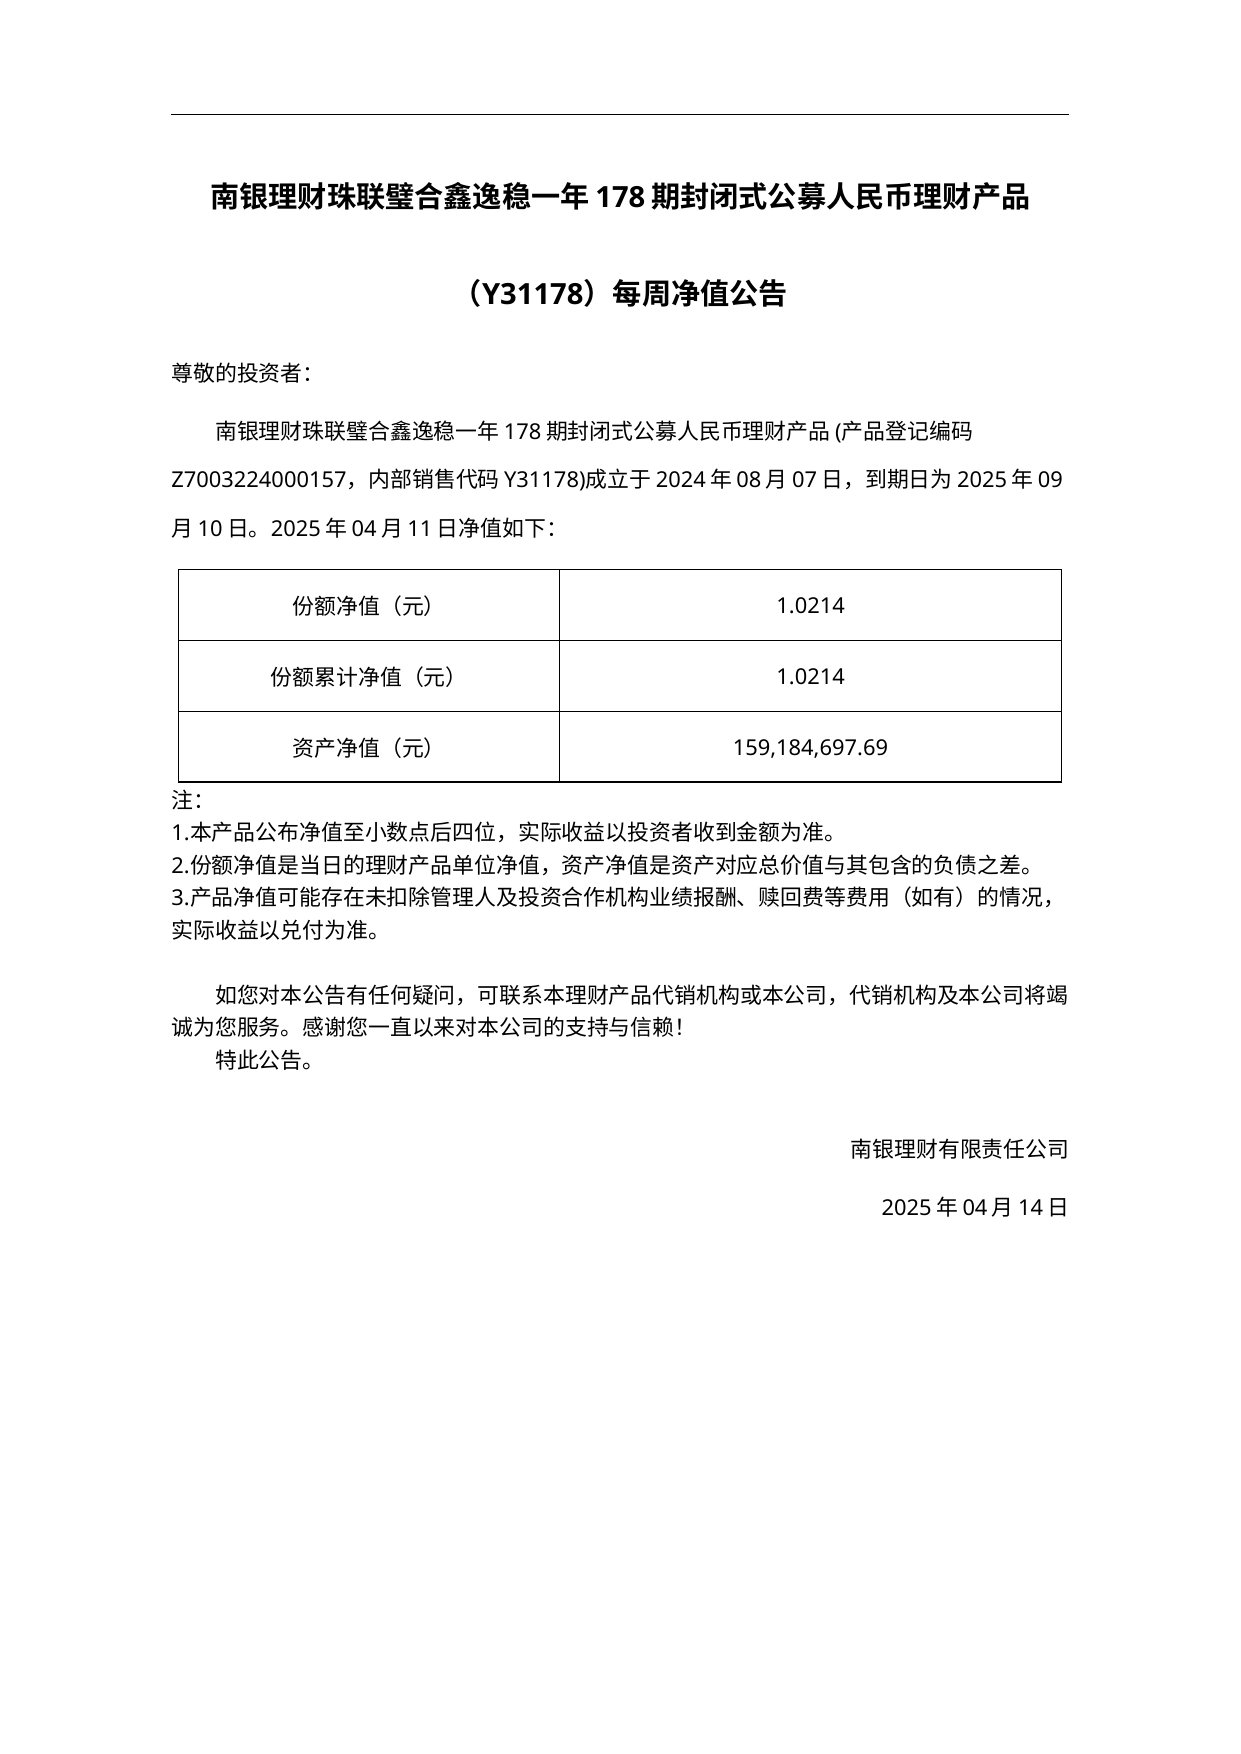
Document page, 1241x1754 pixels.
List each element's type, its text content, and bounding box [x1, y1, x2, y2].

table_header 份额净值（元） [179, 570, 559, 640]
text 2.份额净值是当日的理财产品单位净值，资产净值是资产对应总价值与其包含的负债之差。 [171, 847, 1069, 880]
text 特此公告。 [171, 1042, 1069, 1075]
text 南银理财珠联璧合鑫逸稳一年178期封闭式公募人民币理财产品 (产品登记编码Z7003224000157，内部销售代码Y31178)成立于2024年08月07日，到期日为2025年09月10日。2025年04月11日净值如下： [171, 413, 1069, 543]
text 2025年04月14日 [171, 1190, 1069, 1222]
table_cell 份额累计净值（元） [179, 641, 559, 711]
table_cell 1.0214 [560, 641, 1061, 711]
text 尊敬的投资者： [171, 355, 1069, 388]
text 南银理财有限责任公司 [171, 1132, 1069, 1164]
text 1.本产品公布净值至小数点后四位，实际收益以投资者收到金额为准。 [171, 815, 1069, 847]
text 南银理财珠联璧合鑫逸稳一年178期封闭式公募人民币理财产品（Y31178）每周净值公告 [171, 162, 1069, 324]
table_header 1.0214 [560, 570, 1061, 640]
text 3.产品净值可能存在未扣除管理人及投资合作机构业绩报酬、赎回费等费用（如有）的情况，实际收益以兑付为准。 [171, 880, 1069, 945]
text 注： [171, 782, 1069, 815]
table_cell 资产净值（元） [179, 712, 559, 781]
text 如您对本公告有任何疑问，可联系本理财产品代销机构或本公司，代销机构及本公司将竭诚为您服务。感谢您一直以来对本公司的支持与信赖！ [171, 977, 1069, 1042]
table_cell 159,184,697.69 [560, 712, 1061, 781]
